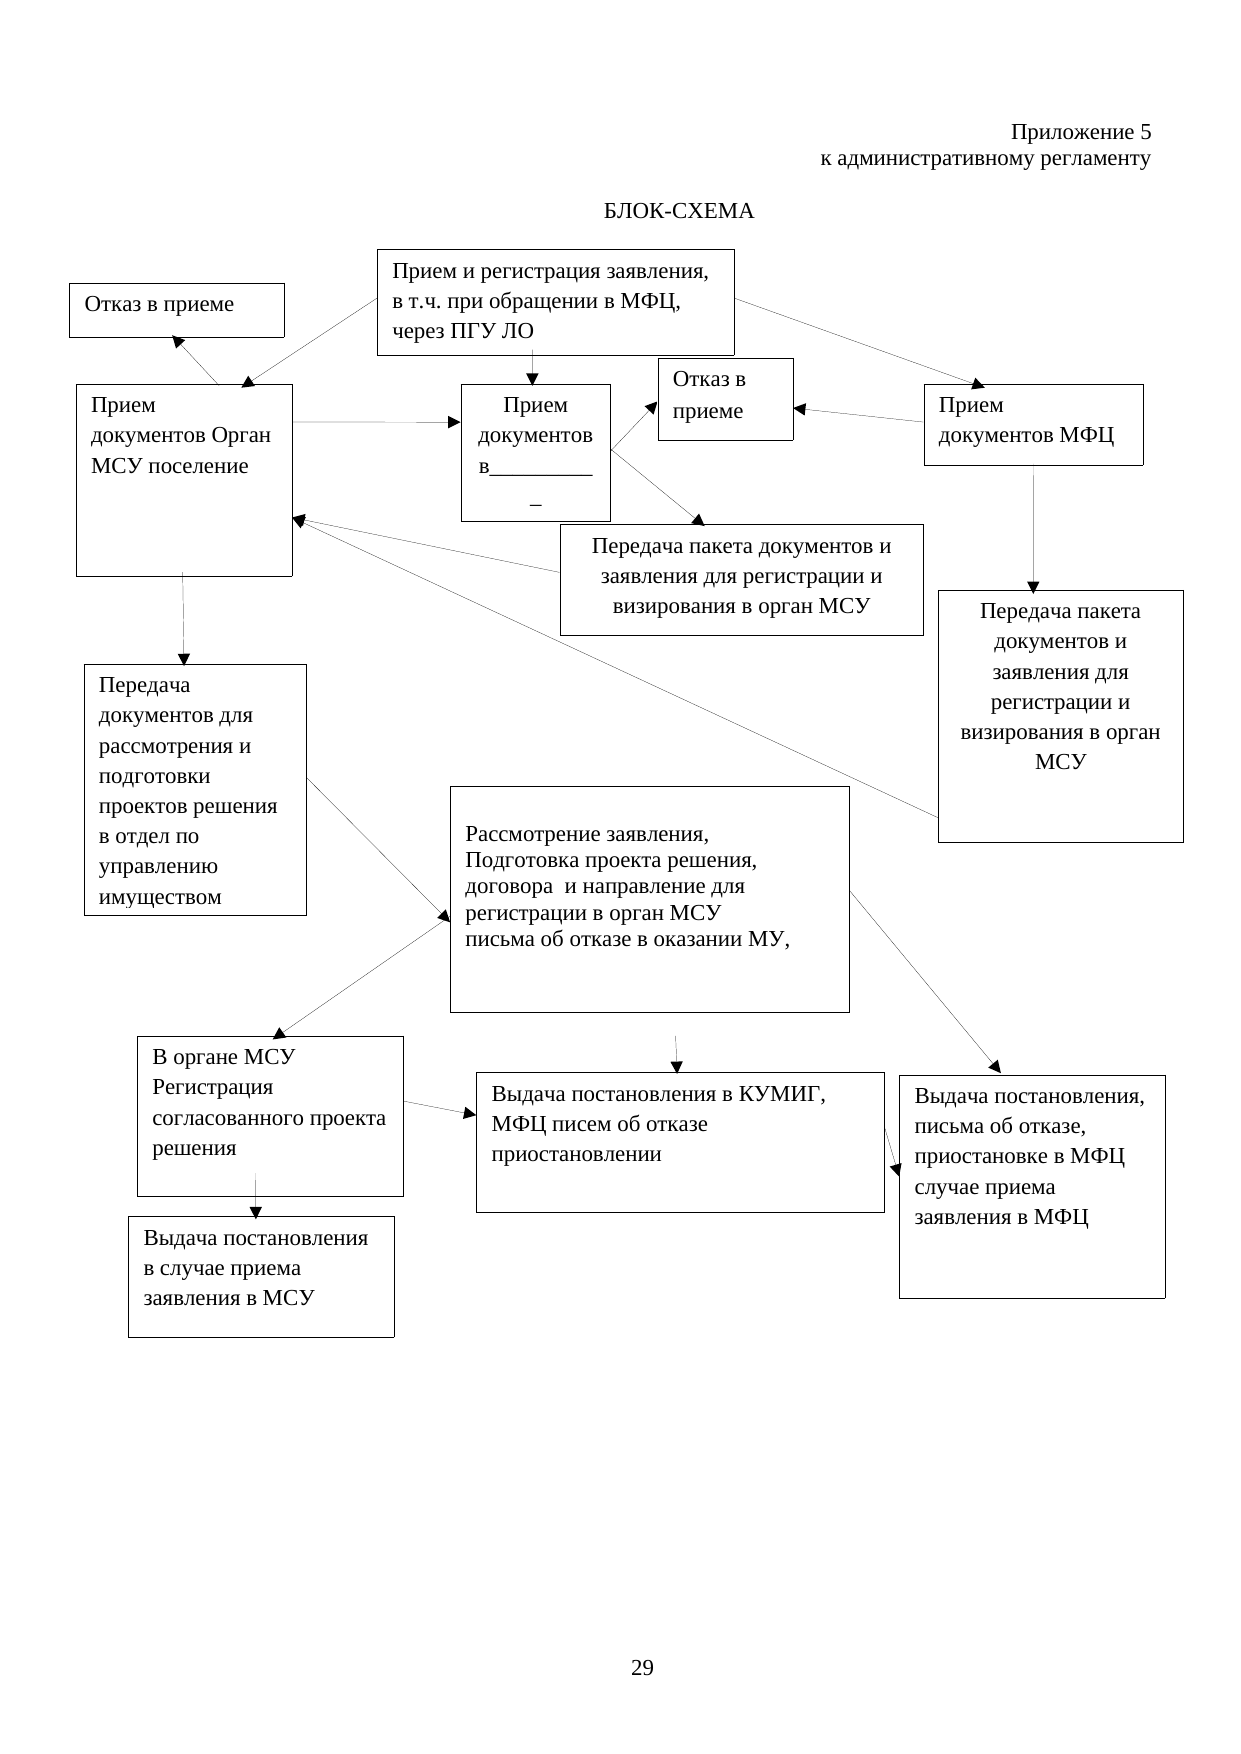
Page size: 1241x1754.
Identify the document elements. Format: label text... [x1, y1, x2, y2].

text Приложение 5 [133, 118, 1152, 144]
text к административному регламенту [133, 144, 1152, 171]
text БЛОК-СХЕМА [133, 197, 1152, 223]
